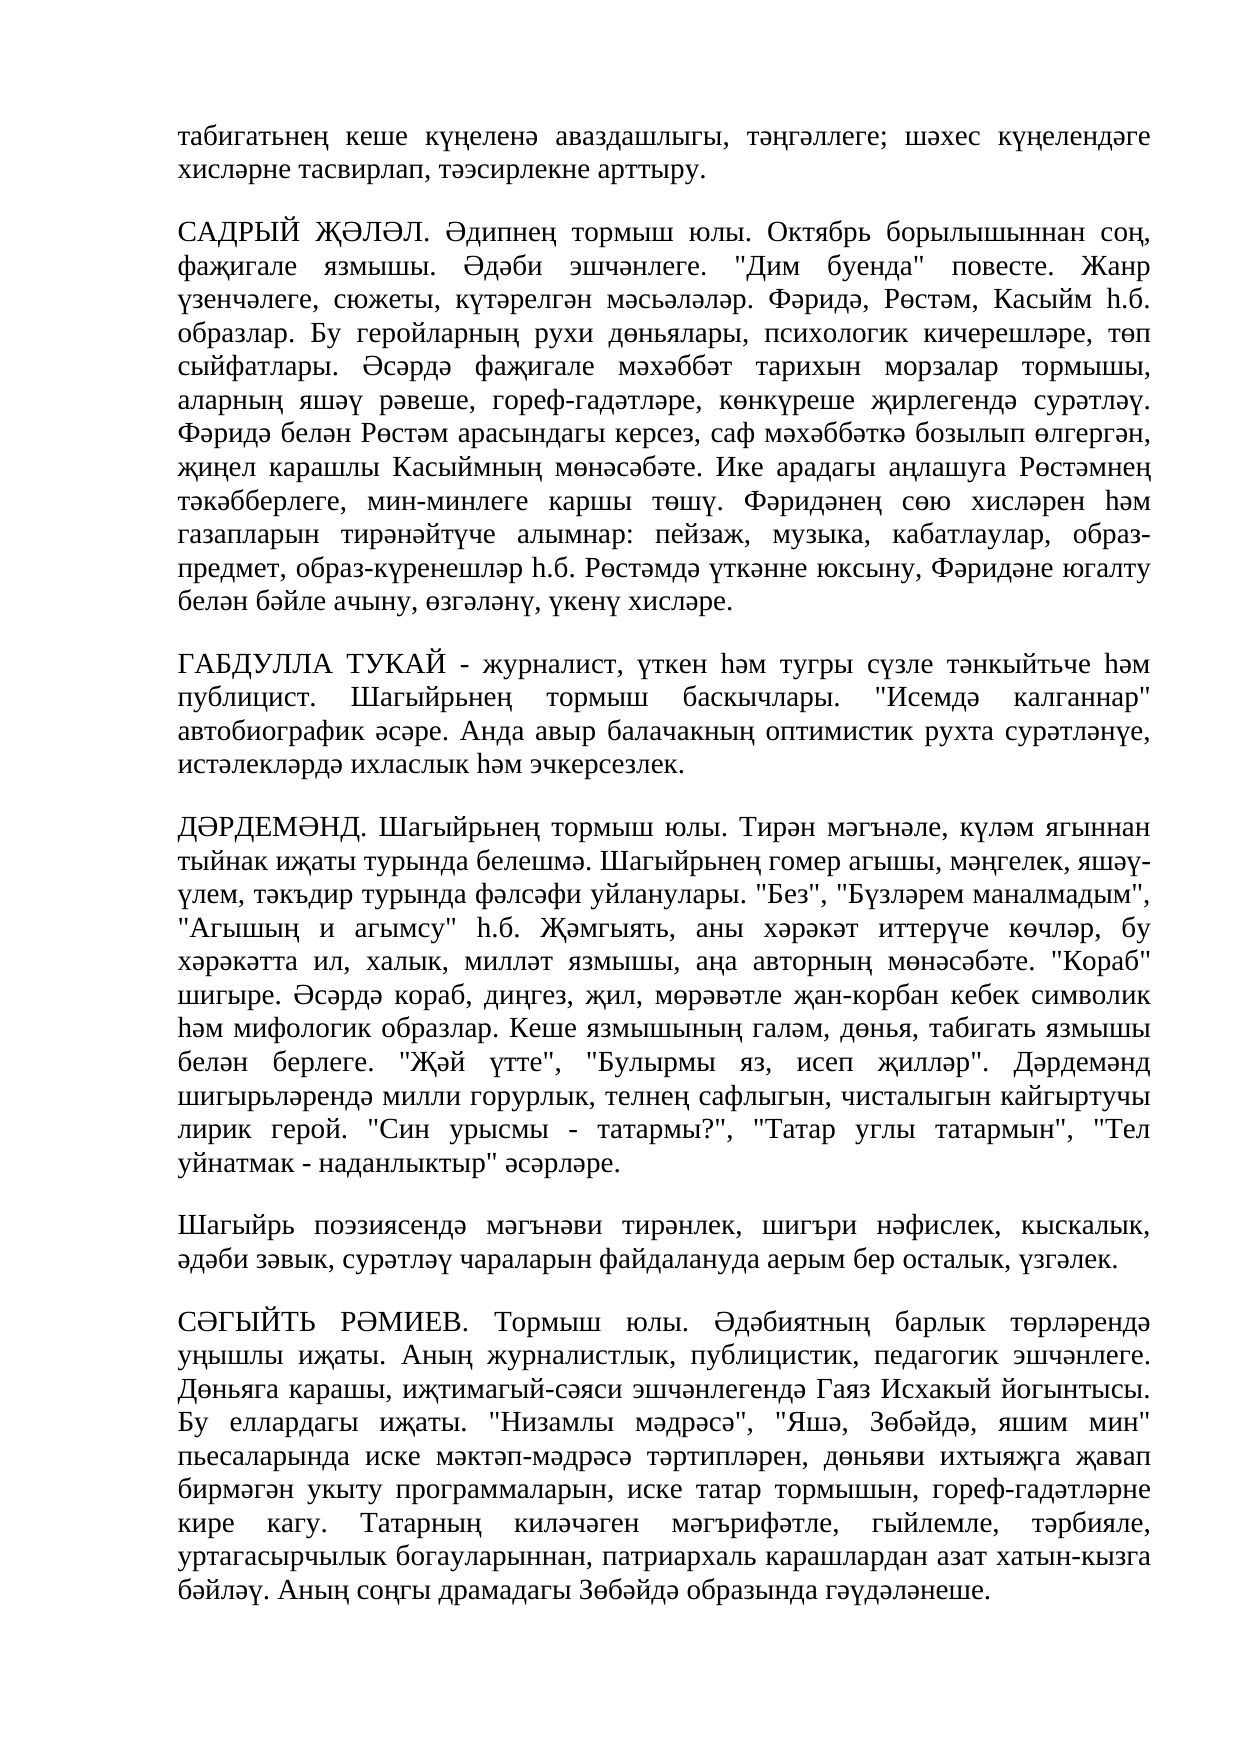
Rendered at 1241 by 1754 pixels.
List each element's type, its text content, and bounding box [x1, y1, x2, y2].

text ГАБДУЛЛА ТУКАЙ - журналист, үткен һәм тугры сүзле тәнкыйтьче һәм публицист. Шагыйрьнең тормыш баскычлары. "Исемдә калганнар" автобиографик әсәре. Анда авыр балачакның оптимистик рухта сурәтләнүе, истәлекләрдә ихласлык һәм эчкерсезлек. [177, 646, 1152, 780]
text Шагыйрь поэзиясендә мәгънәви тирәнлек, шигъри нәфислек, кыскалык, әдәби зәвык, сурәтләү чараларын файдалануда аерым бер осталык, үзгәлек. [177, 1207, 1152, 1274]
text СӘГЫЙТЬ РӘМИЕВ. Тормыш юлы. Әдәбиятның барлык төрләрендә уңышлы иҗаты. Аның журналистлык, публицистик, педагогик эшчәнлеге. Дөньяга карашы, иҗтимагый-сәяси эшчәнлегендә Гаяз Исхакый йогынтысы. Бу еллардагы иҗаты. "Низамлы мәдрәсә", "Яшә, Зөбәйдә, яшим мин" пьесаларында иске мәктәп-мәдрәсә тәртипләрен, дөньяви ихтыяҗга җавап бирмәгән укыту программаларын, иске татар тормышын, гореф-гадәтләрне кире кагу. Татарның киләчәген мәгърифәтле, гыйлемле, тәрбияле, уртагасырчылык богауларыннан, патриархаль карашлардан азат хатын-кызга бәйләү. Аның соңгы драмадагы Зөбәйдә образында гәүдәләнеше. [177, 1304, 1152, 1606]
text ДӘРДЕМӘНД. Шагыйрьнең тормыш юлы. Тирән мәгънәле, күләм ягыннан тыйнак иҗаты турында белешмә. Шагыйрьнең гомер агышы, мәңгелек, яшәү-үлем, тәкъдир турында фәлсәфи уйланулары. "Без", "Бүзләрем маналмадым", "Агышың и агымсу" һ.б. Җәмгыять, аны хәрәкәт иттерүче көчләр, бу хәрәкәтта ил, халык, милләт язмышы, аңа авторның мөнәсәбәте. "Кораб" шигыре. Әсәрдә кораб, диңгез, җил, мөрәвәтле җан-корбан кебек символик һәм мифологик образлар. Кеше язмышының галәм, дөнья, табигать язмышы белән берлеге. "Җәй үтте", "Булырмы яз, исеп җилләр". Дәрдемәнд шигырьләрендә милли горурлык, телнең сафлыгын, чисталыгын кайгыртучы лирик герой. "Син урысмы - татармы?", "Татар углы татармын", "Тел уйнатмак - наданлыктыр" әсәрләре. [177, 809, 1152, 1178]
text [177, 118, 1152, 185]
text САДРЫЙ ҖӘЛӘЛ. Әдипнең тормыш юлы. Октябрь борылышыннан соң, фаҗигале язмышы. Әдәби эшчәнлеге. "Дим буенда" повесте. Жанр үзенчәлеге, сюжеты, күтәрелгән мәсьәләләр. Фәридә, Рөстәм, Касыйм һ.б. образлар. Бу геройларның рухи дөньялары, психологик кичерешләре, төп сыйфатлары. Әсәрдә фаҗигале мәхәббәт тарихын морзалар тормышы, аларның яшәү рәвеше, гореф-гадәтләре, көнкүреше җирлегендә сурәтләү. Фәридә белән Рөстәм арасындагы керсез, саф мәхәббәткә бозылып өлгергән, җиңел карашлы Касыймның мөнәсәбәте. Ике арадагы аңлашуга Рөстәмнең тәкәбберлеге, мин-минлеге каршы төшү. Фәридәнең сөю хисләрен һәм газапларын тирәнәйтүче алымнар: пейзаж, музыка, кабатлаулар, образ-предмет, образ-күренешләр һ.б. Рөстәмдә үткәнне юксыну, Фәридәне югалту белән бәйле ачыну, өзгәләнү, үкенү хисләре. [177, 214, 1152, 617]
